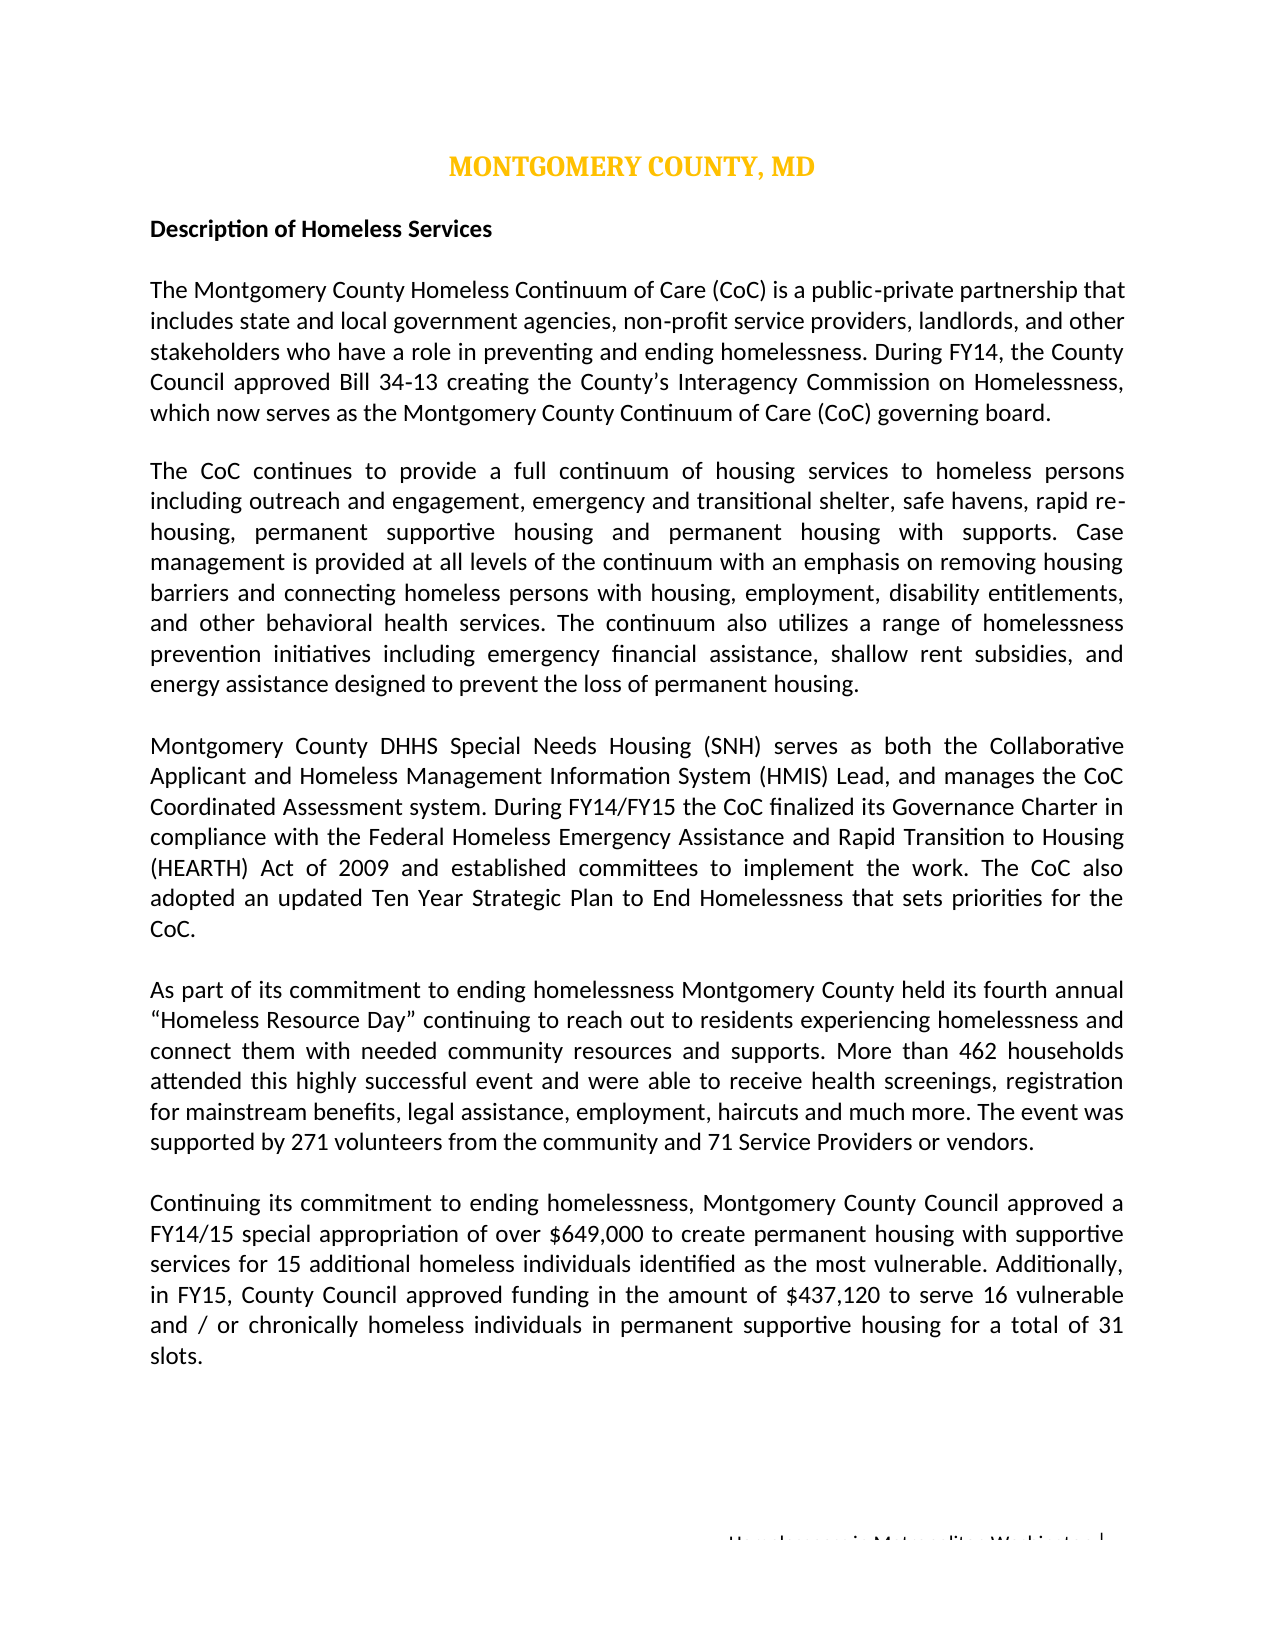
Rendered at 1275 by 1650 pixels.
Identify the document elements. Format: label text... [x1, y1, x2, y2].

text Montgomery County DHHS Special Needs Housing (SNH) serves as both the Collaborative Applicant and Homeless Management Information System (HMIS) Lead, and manages the CoC Coordinated Assessment system. During FY14/FY15 the CoC finalized its Governance Charter in compliance with the Federal Homeless Emergency Assistance and Rapid Transition to Housing (HEARTH) Act of 2009 and established committees to implement the work. The CoC also adopted an updated Ten Year Strategic Plan to End Homelessness that sets priorities for the CoC. [150, 730, 1125, 943]
text As part of its commitment to ending homelessness Montgomery County held its fourth annual “Homeless Resource Day” continuing to reach out to residents experiencing homelessness and connect them with needed community resources and supports. More than 462 households attended this highly successful event and were able to receive health screenings, registration for mainstream benefits, legal assistance, employment, haircuts and much more. The event was supported by 271 volunteers from the community and 71 Service Providers or vendors. [150, 974, 1125, 1157]
subtitle MONTGOMERY COUNTY, MD [448, 150, 1095, 183]
text The CoC continues to provide a full continuum of housing services to homeless persons including outreach and engagement, emergency and transitional shelter, safe havens, rapid re‐ housing, permanent supportive housing and permanent housing with supports. Case management is provided at all levels of the continuum with an emphasis on removing housing barriers and connecting homeless persons with housing, employment, disability entitlements, and other behavioral health services. The continuum also utilizes a range of homelessness prevention initiatives including emergency financial assistance, shallow rent subsidies, and energy assistance designed to prevent the loss of permanent housing. [150, 455, 1126, 699]
text The Montgomery County Homeless Continuum of Care (CoC) is a public‐private partnership that includes state and local government agencies, non‐profit service providers, landlords, and other stakeholders who have a role in preventing and ending homelessness. During FY14, the County Council approved Bill 34‐13 creating the County’s Interagency Commission on Homelessness, which now serves as the Montgomery County Continuum of Care (CoC) governing board. [150, 274, 1125, 427]
subtitle Description of Homeless Services [150, 213, 1137, 244]
text Continuing its commitment to ending homelessness, Montgomery County Council approved a FY14/15 special appropriation of over $649,000 to create permanent housing with supportive services for 15 additional homeless individuals identified as the most vulnerable. Additionally, in FY15, County Council approved funding in the amount of $437,120 to serve 16 vulnerable and / or chronically homeless individuals in permanent supportive housing for a total of 31 slots. [150, 1188, 1126, 1371]
